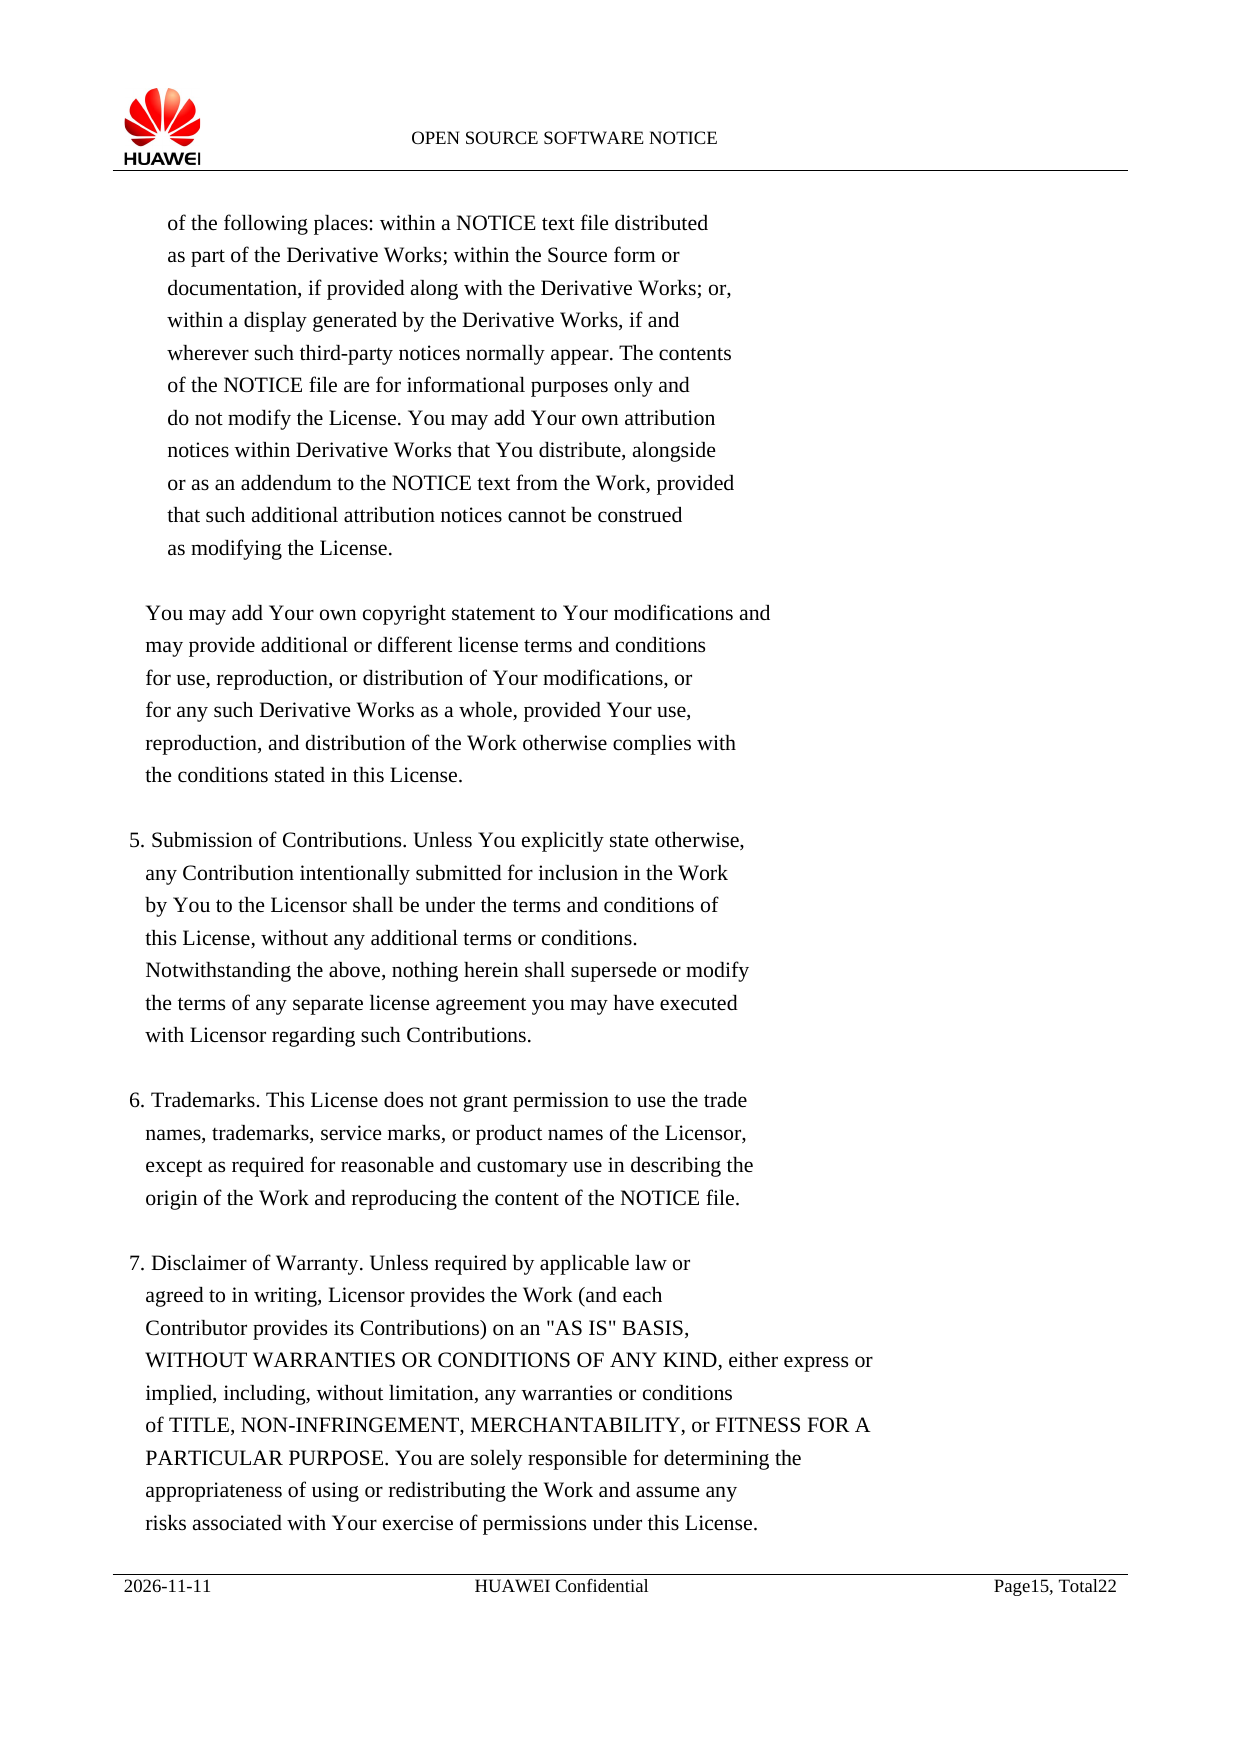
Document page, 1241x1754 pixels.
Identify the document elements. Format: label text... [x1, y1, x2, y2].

picture [124, 88, 201, 165]
